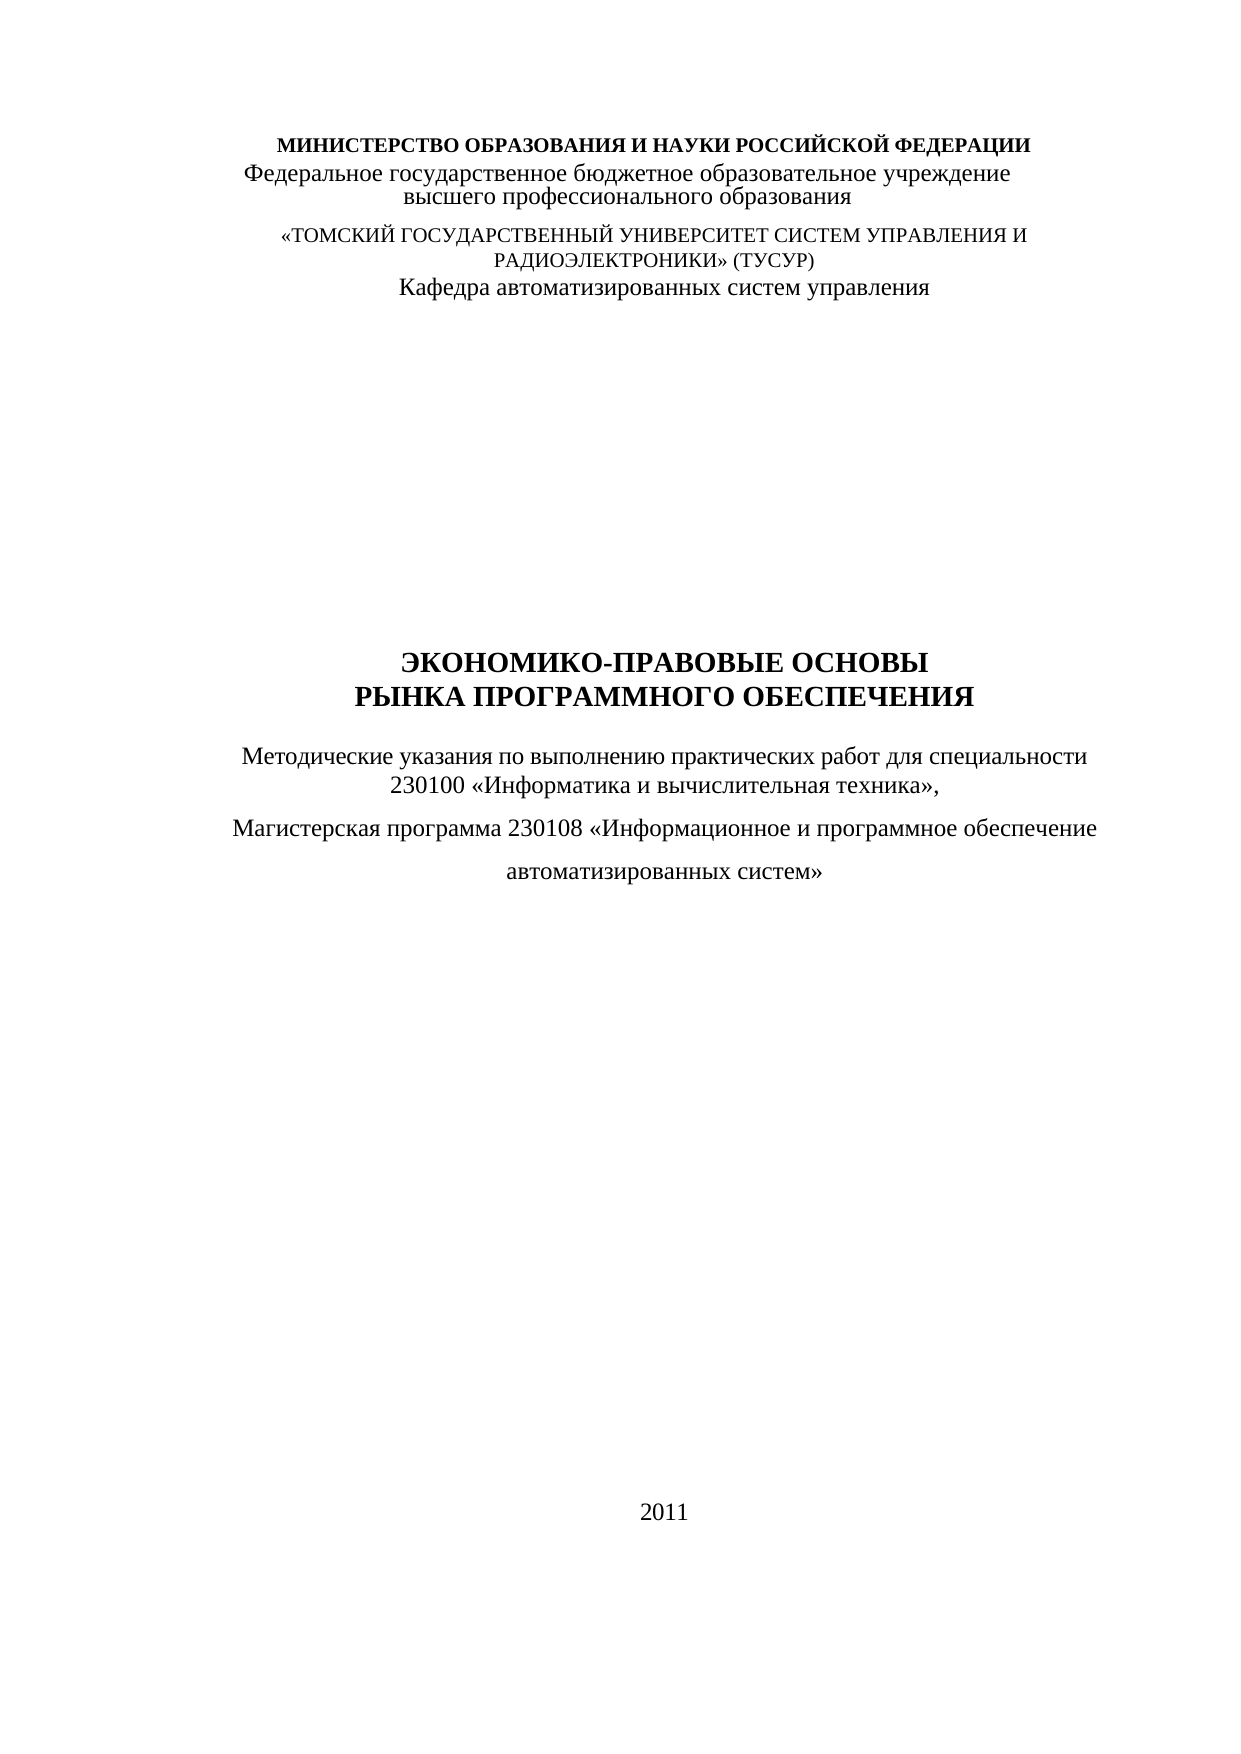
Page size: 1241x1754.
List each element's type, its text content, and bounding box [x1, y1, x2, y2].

text Методические указания по выполнению практических работ для специальности [177, 741, 1152, 770]
text Кафедра автоматизированных систем управления [177, 272, 1152, 300]
title высшего профессионального образования [114, 186, 1140, 209]
text МИНИСТЕРСТВО ОБРАЗОВАНИЯ И НАУКИ РОССИЙСКОЙ ФЕДЕРАЦИИ [177, 133, 1131, 157]
text РЫНКА ПРОГРАММНОГО ОБЕСПЕЧЕНИЯ [177, 679, 1152, 712]
text 230100 «Информатика и вычислительная техника», [177, 770, 1152, 799]
text ЭКОНОМИКО-ПРАВОВЫЕ ОСНОВЫ [177, 645, 1152, 679]
title Федеральное государственное бюджетное образовательное учреждение [115, 163, 1139, 186]
text «ТОМСКИЙ ГОСУДАРСТВЕННЫЙ УНИВЕРСИТЕТ СИСТЕМ УПРАВЛЕНИЯ И РАДИОЭЛЕКТРОНИКИ» (ТУСУР) [177, 223, 1131, 272]
text Магистерская программа 230108 «Информационное и программное обеспечение автоматизированных систем» [177, 813, 1152, 885]
text 2011 [177, 1493, 1152, 1527]
